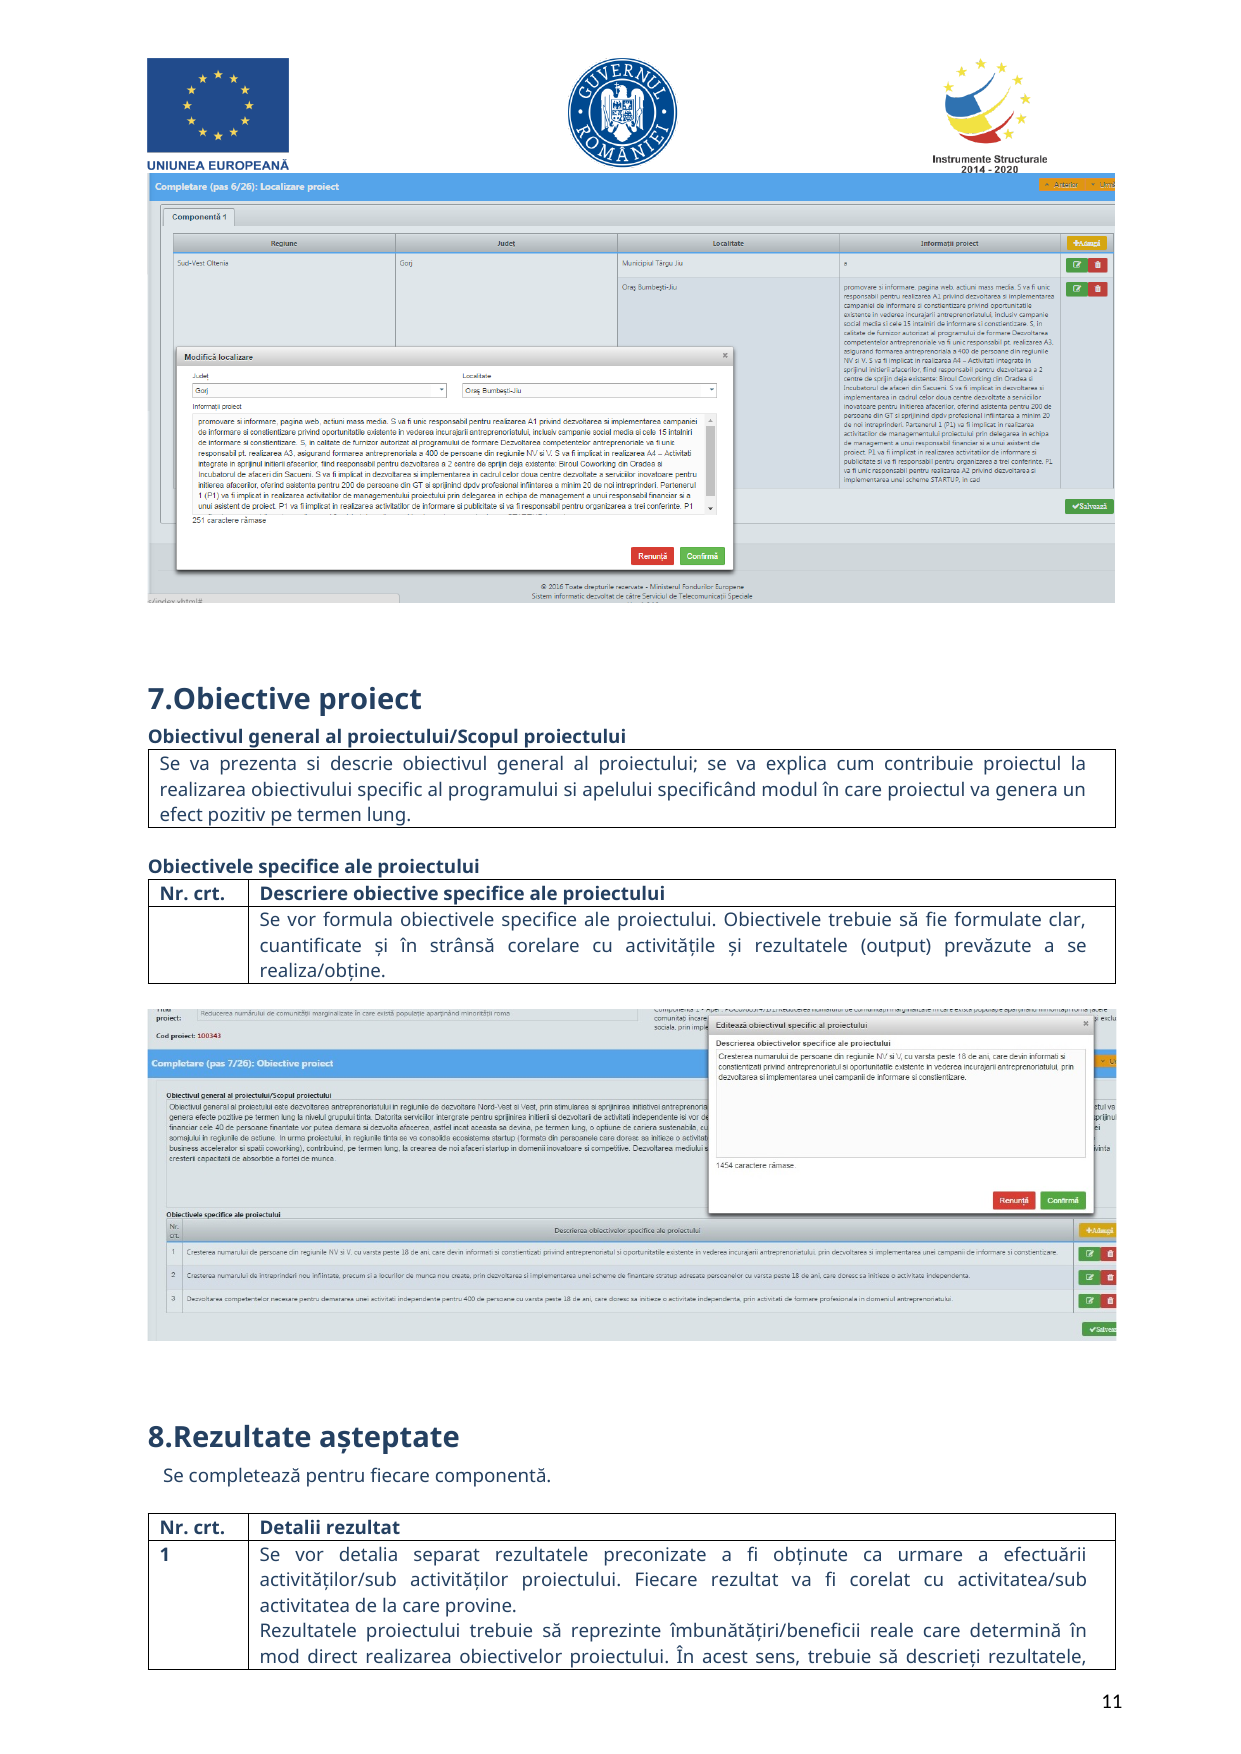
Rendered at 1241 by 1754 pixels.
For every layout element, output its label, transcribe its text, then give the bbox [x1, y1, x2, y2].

text Se completează pentru fiecare componentă. [163, 1462, 1105, 1488]
table_cell 1 [149, 1541, 248, 1668]
table_header Nr. crt. [149, 1514, 248, 1540]
table_cell [149, 907, 248, 983]
picture [147, 1009, 1117, 1341]
table_cell Se vor formula obiectivele specifice ale proiectului. Obiectivele trebuie să fie formulate clar, cuantificate și în strânsă corelare cu activităţile şi rezultatele (output) prevăzute a se realiza/obține. [249, 907, 1115, 983]
picture [147, 58, 1115, 603]
text Obiectivul general al proiectului/Scopul proiectului [148, 724, 1122, 749]
text Obiectivele specifice ale proiectului [148, 853, 1122, 879]
table_header Detalii rezultat [249, 1514, 1115, 1540]
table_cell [249, 1541, 1115, 1668]
subtitle 8.Rezultate așteptate [148, 1417, 1122, 1456]
picture [147, 58, 289, 170]
table_header Se va prezenta si descrie obiectivul general al proiectului; se va explica cum contribuie proiectul la realizarea obiectivului specific al programului si apelului specificând modul în care proiectul va genera un efect pozitiv pe termen lung. [149, 750, 1115, 827]
table_header Nr. crt. [149, 880, 248, 906]
subtitle 7.Obiective proiect [148, 678, 1122, 718]
table_header Descriere obiective specifice ale proiectului [249, 880, 1115, 906]
picture [566, 56, 678, 168]
